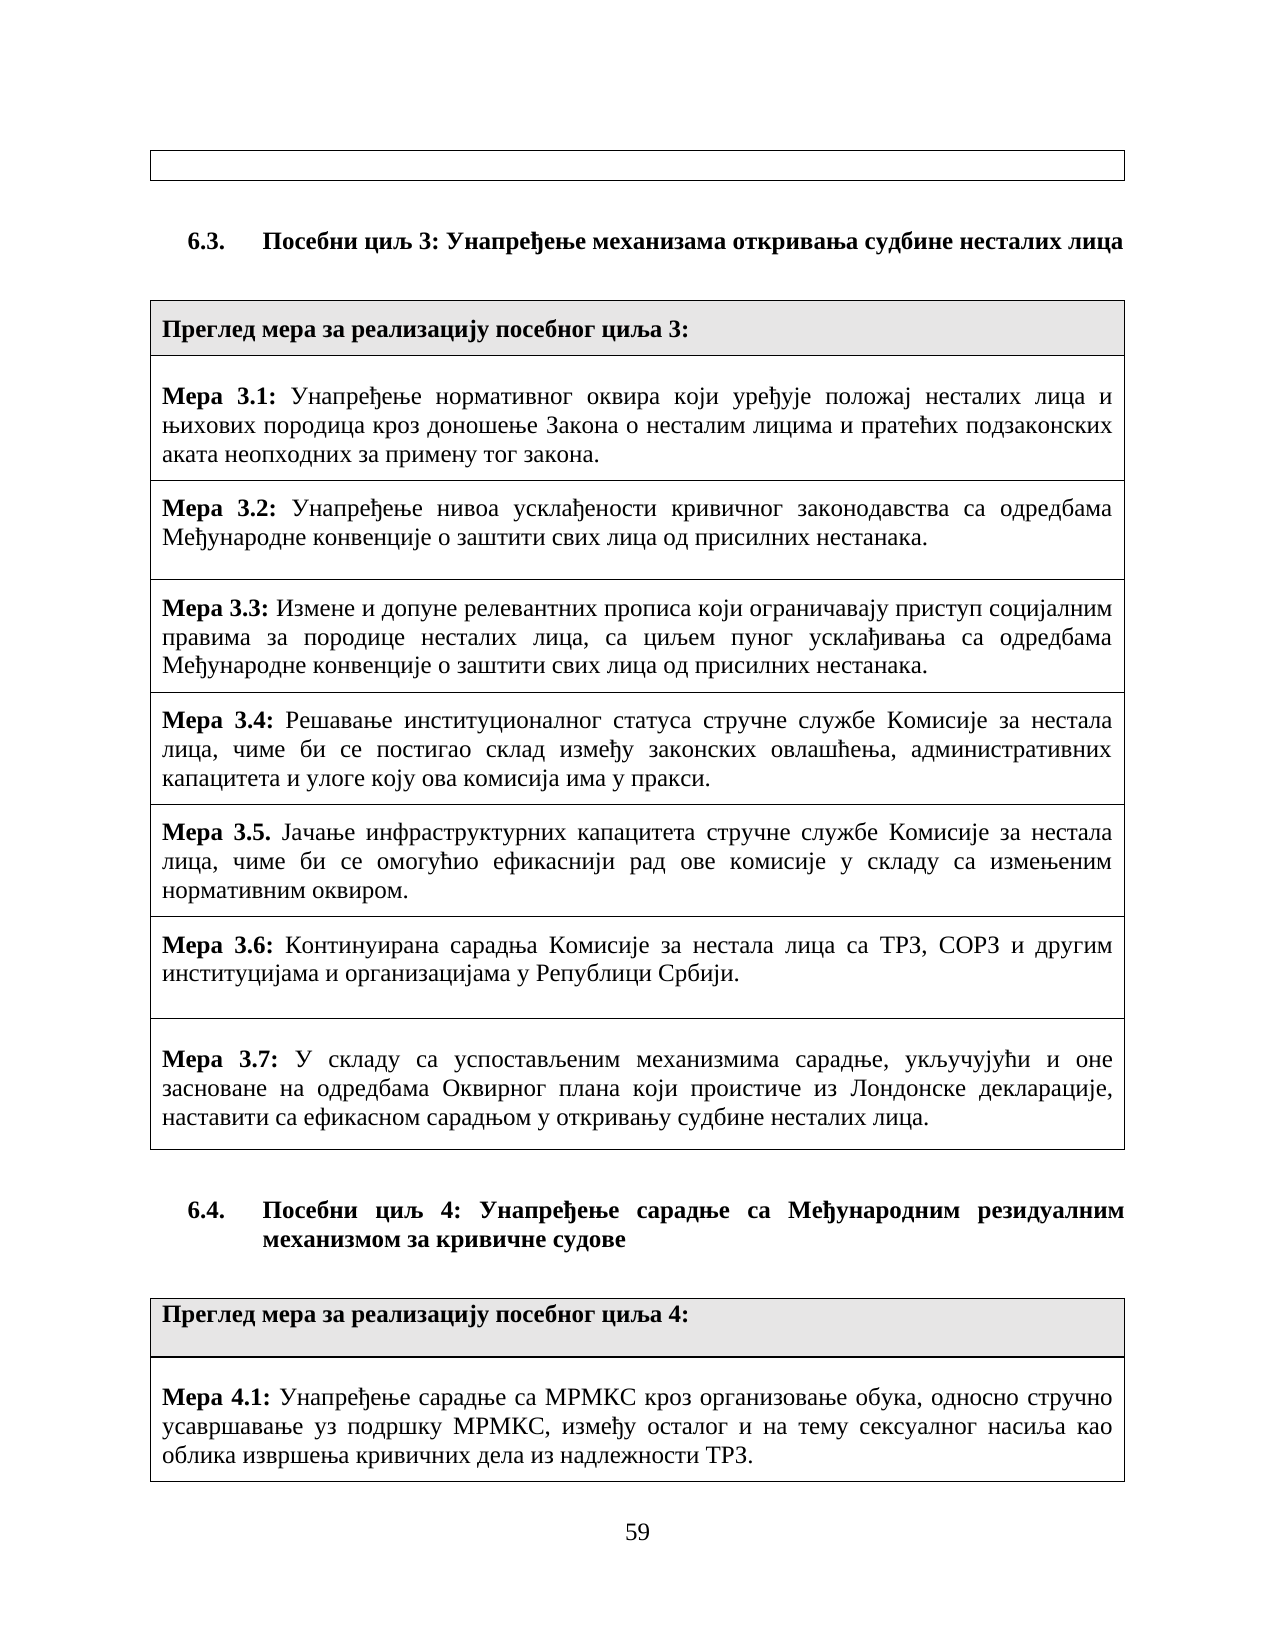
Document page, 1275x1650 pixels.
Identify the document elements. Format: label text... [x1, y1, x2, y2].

table_cell Мера 3.4: Решавање институционалног статуса стручне службе Комисије за нестала лица, чиме би се постигао склад између законских овлашћења, административних капацитета и улоге коју ова комисија има у пракси. [151, 693, 1124, 804]
table_cell Мера 3.7: У складу са успостављеним механизмима сарадње, укључујући и оне засноване на одредбама Оквирног плана који проистиче из Лондонске декларације, наставити са ефикасном сарадњом у откривању судбине несталих лица. [151, 1019, 1124, 1148]
table_cell Мера 3.6: Континуирана сарадња Комисије за нестала лица са ТРЗ, СОРЗ и другим институцијама и организацијама у Републици Србији. [151, 917, 1124, 1018]
subtitle Посебни циљ 4: Унапређење сарадње са Међународним резидуалним механизмом за кривичне судове [187, 1195, 1125, 1252]
subtitle Посебни циљ 3: Унапређење механизама откривања судбине несталих лица [187, 226, 1125, 255]
table_cell Мера 3.5. Јачање инфраструктурних капацитета стручне службе Комисије за нестала лица, чиме би се омогућио ефикаснији рад ове комисије у складу са измењеним нормативним оквиром. [151, 805, 1124, 916]
table_header Преглед мера за реализацију посебног циља 3: [151, 301, 1124, 355]
table_header Преглед мера за реализацију посебног циља 4: [151, 1299, 1124, 1356]
table_cell Мера 3.3: Измене и допуне релевантних прописа који ограничавају приступ социјалним правима за породице несталих лица, са циљем пуног усклађивања са одредбама Међународне конвенције о заштити свих лица од присилних нестанака. [151, 580, 1124, 692]
table_cell Мера 3.2: Унапређење нивоа усклађености кривичног законодавства са одредбама Међународне конвенције о заштити свих лица од присилних нестанака. [151, 481, 1124, 579]
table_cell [151, 151, 1124, 180]
table_cell Мера 3.1: Унапређење нормативног оквира који уређује положај несталих лица и њихових породица кроз доношење Закона о несталим лицима и пратећих подзаконских аката неопходних за примену тог закона. [151, 356, 1124, 480]
table_cell Мера 4.1: Унапређење сарадње са МРМКС кроз организовање обука, односно стручно усавршавање уз подршку МРМКС, између осталог и на тему сексуалног насиља као облика извршења кривичних дела из надлежности ТРЗ. [151, 1358, 1124, 1481]
